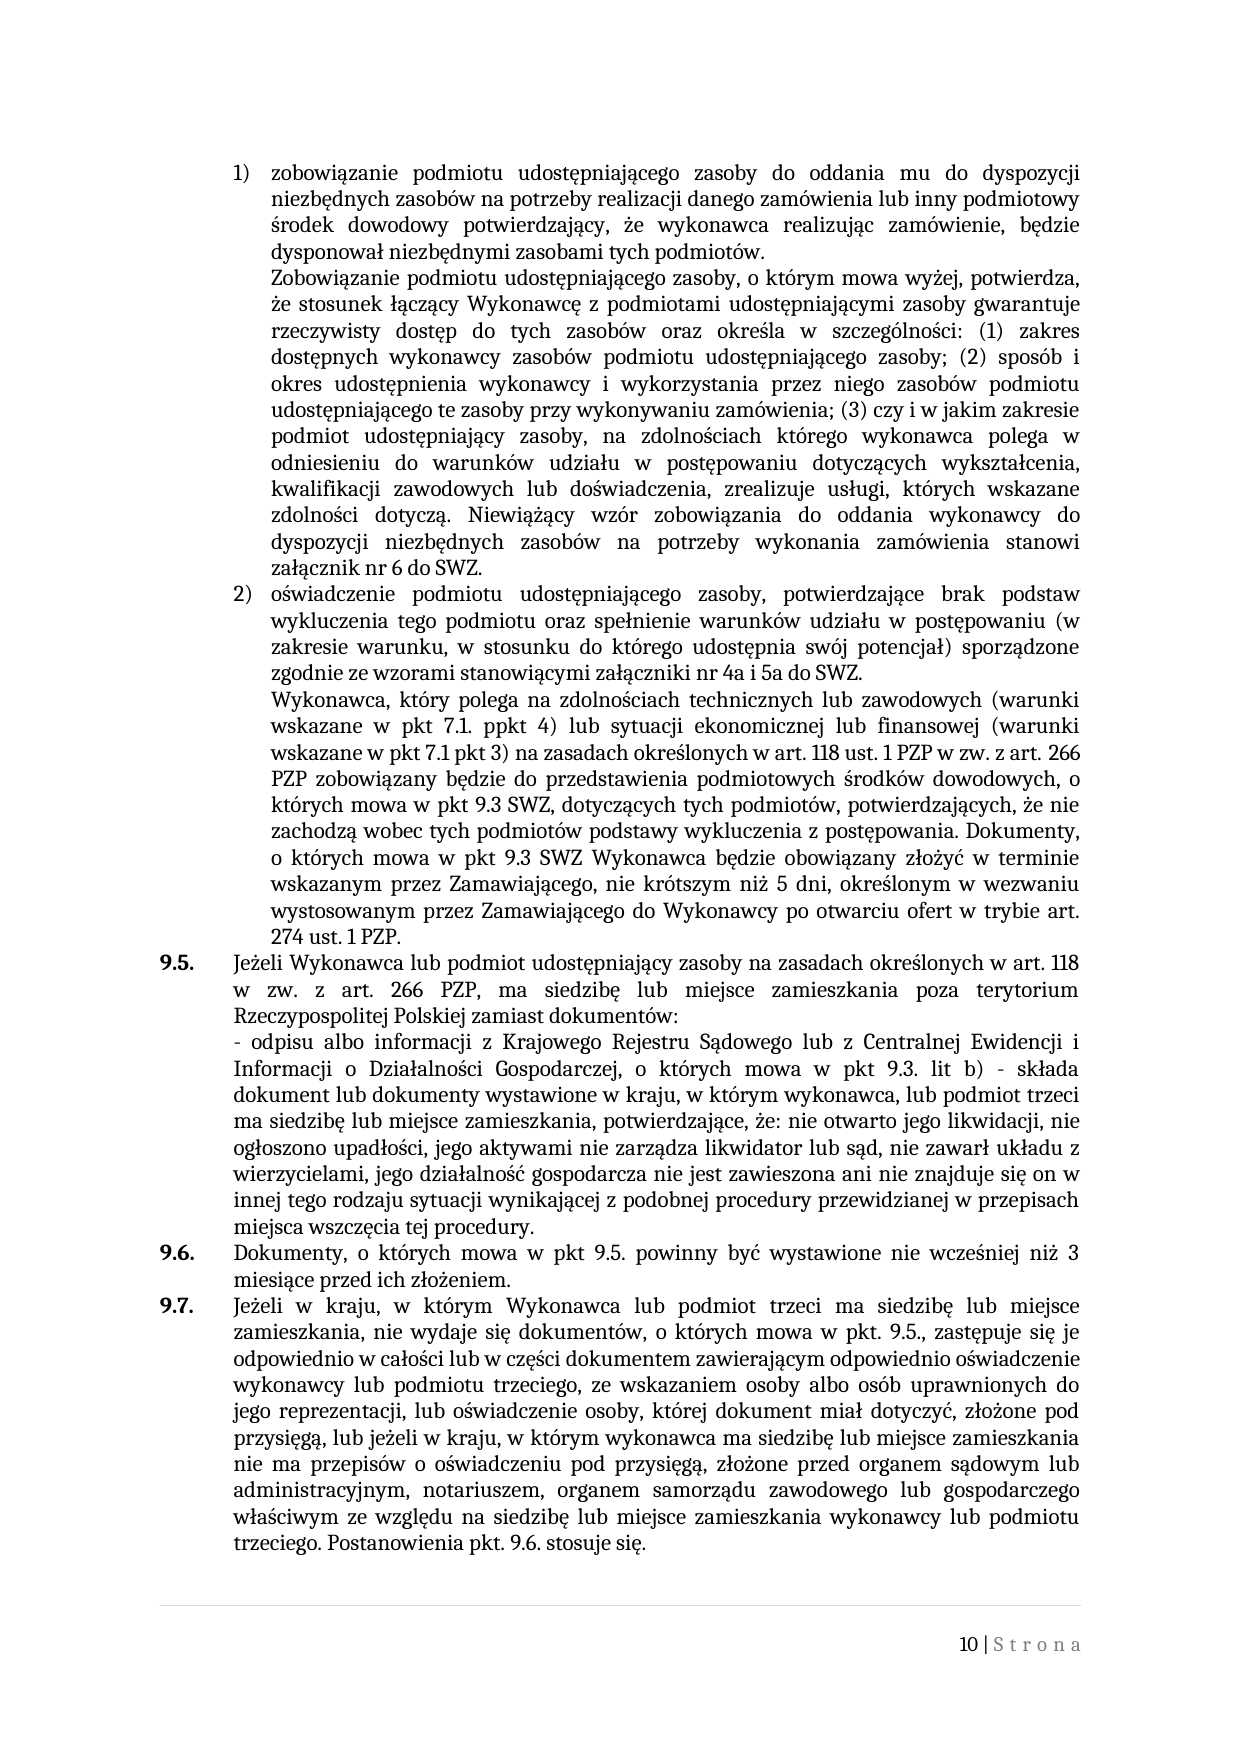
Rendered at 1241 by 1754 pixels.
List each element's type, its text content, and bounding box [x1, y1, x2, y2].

text 9.7. Jeżeli w kraju, w którym Wykonawca lub podmiot trzeci ma siedzibę lub miejsce zamieszkania, nie wydaje się dokumentów, o których mowa w pkt. 9.5., zastępuje się je odpowiednio w całości lub w części dokumentem zawierającym odpowiednio oświadczenie wykonawcy lub podmiotu trzeciego, ze wskazaniem osoby albo osób uprawnionych do jego reprezentacji, lub oświadczenie osoby, której dokument miał dotyczyć, złożone pod przysięgą, lub jeżeli w kraju, w którym wykonawca ma siedzibę lub miejsce zamieszkania nie ma przepisów o oświadczeniu pod przysięgą, złożone przed organem sądowym lub administracyjnym, notariuszem, organem samorządu zawodowego lub gospodarczego właściwym ze względu na siedzibę lub miejsce zamieszkania wykonawcy lub podmiotu trzeciego. Postanowienia pkt. 9.6. stosuje się. [159, 1293, 1081, 1556]
text 9.5. Jeżeli Wykonawca lub podmiot udostępniający zasoby na zasadach określonych w art. 118 w zw. z art. 266 PZP, ma siedzibę lub miejsce zamieszkania poza terytorium Rzeczypospolitej Polskiej zamiast dokumentów: [159, 950, 1081, 1029]
text 9.6. Dokumenty, o których mowa w pkt 9.5. powinny być wystawione nie wcześniej niż 3 miesiące przed ich złożeniem. [159, 1240, 1081, 1293]
list zobowiązanie podmiotu udostępniającego zasoby do oddania mu do dyspozycji niezbędnych zasobów na potrzeby realizacji danego zamówienia lub inny podmiotowy środek dowodowy potwierdzający, że wykonawca realizując zamówienie, będzie dysponował niezbędnymi zasobami tych podmiotów. [233, 159, 1081, 265]
text - odpisu albo informacji z Krajowego Rejestru Sądowego lub z Centralnej Ewidencji i Informacji o Działalności Gospodarczej, o których mowa w pkt 9.3. lit b) - składa dokument lub dokumenty wystawione w kraju, w którym wykonawca, lub podmiot trzeci ma siedzibę lub miejsce zamieszkania, potwierdzające, że: nie otwarto jego likwidacji, nie ogłoszono upadłości, jego aktywami nie zarządza likwidator lub sąd, nie zawarł układu z wierzycielami, jego działalność gospodarcza nie jest zawieszona ani nie znajduje się on w innej tego rodzaju sytuacji wynikającej z podobnej procedury przewidzianej w przepisach miejsca wszczęcia tej procedury. [233, 1029, 1081, 1240]
list oświadczenie podmiotu udostępniającego zasoby, potwierdzające brak podstaw wykluczenia tego podmiotu oraz spełnienie warunków udziału w postępowaniu (w zakresie warunku, w stosunku do którego udostępnia swój potencjał) sporządzone zgodnie ze wzorami stanowiącymi załączniki nr 4a i 5a do SWZ. [233, 581, 1081, 687]
list Zobowiązanie podmiotu udostępniającego zasoby, o którym mowa wyżej, potwierdza, że stosunek łączący Wykonawcę z podmiotami udostępniającymi zasoby gwarantuje rzeczywisty dostęp do tych zasobów oraz określa w szczególności: (1) zakres dostępnych wykonawcy zasobów podmiotu udostępniającego zasoby; (2) sposób i okres udostępnienia wykonawcy i wykorzystania przez niego zasobów podmiotu udostępniającego te zasoby przy wykonywaniu zamówienia; (3) czy i w jakim zakresie podmiot udostępniający zasoby, na zdolnościach którego wykonawca polega w odniesieniu do warunków udziału w postępowaniu dotyczących wykształcenia, kwalifikacji zawodowych lub doświadczenia, zrealizuje usługi, których wskazane zdolności dotyczą. Niewiążący wzór zobowiązania do oddania wykonawcy do dyspozycji niezbędnych zasobów na potrzeby wykonania zamówienia stanowi załącznik nr 6 do SWZ. [271, 265, 1081, 581]
list Wykonawca, który polega na zdolnościach technicznych lub zawodowych (warunki wskazane w pkt 7.1. ppkt 4) lub sytuacji ekonomicznej lub finansowej (warunki wskazane w pkt 7.1 pkt 3) na zasadach określonych w art. 118 ust. 1 PZP w zw. z art. 266 PZP zobowiązany będzie do przedstawienia podmiotowych środków dowodowych, o których mowa w pkt 9.3 SWZ, dotyczących tych podmiotów, potwierdzających, że nie zachodzą wobec tych podmiotów podstawy wykluczenia z postępowania. Dokumenty, o których mowa w pkt 9.3 SWZ Wykonawca będzie obowiązany złożyć w terminie wskazanym przez Zamawiającego, nie krótszym niż 5 dni, określonym w wezwaniu wystosowanym przez Zamawiającego do Wykonawcy po otwarciu ofert w trybie art. 274 ust. 1 PZP. [271, 687, 1081, 950]
